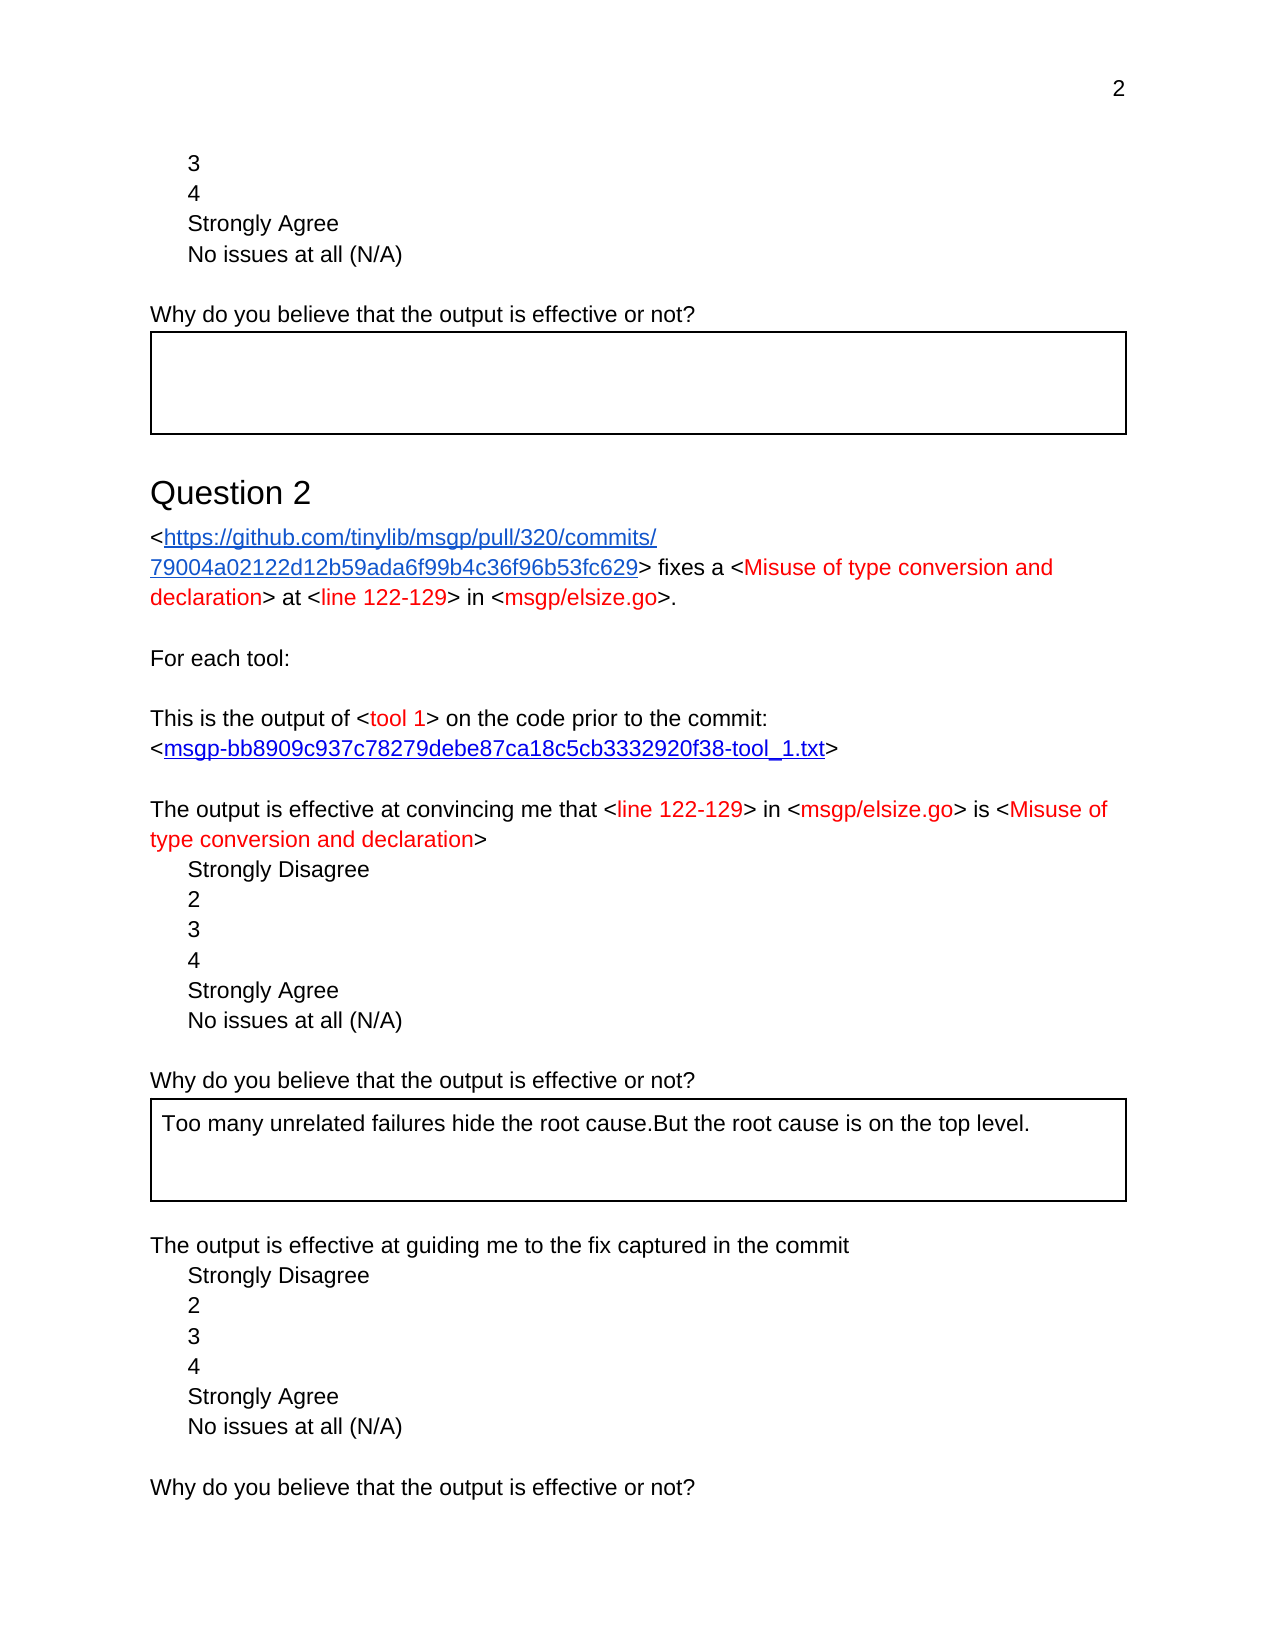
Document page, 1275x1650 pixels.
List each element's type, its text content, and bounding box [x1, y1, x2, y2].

list No issues at all (N/A) [187, 1007, 1125, 1033]
text The output is effective at guiding me to the fix captured in the commit [150, 1232, 1125, 1258]
text <msgp-bb8909c937c78279debe87ca18c5cb3332920f38-tool_1.txt> [150, 735, 1125, 762]
list 2 [187, 1292, 1125, 1319]
list Strongly Agree [187, 1383, 1125, 1409]
subtitle Question 2 [150, 473, 1125, 511]
table_header Too many unrelated failures hide the root cause.But the root cause is on the top level. [152, 1100, 1125, 1200]
text The output is effective at convincing me that <line 122-129> in <msgp/elsize.go> is <Misuse of type conversion and declaration> [150, 796, 1125, 852]
list Strongly Agree [187, 210, 1125, 237]
table_header [152, 333, 1125, 433]
list 4 [187, 180, 1125, 207]
list 3 [187, 1323, 1125, 1349]
list 2 [187, 886, 1125, 913]
list Strongly Disagree [187, 856, 1125, 882]
list 4 [187, 947, 1125, 973]
text For each tool: [150, 644, 1125, 671]
list 3 [187, 916, 1125, 943]
list Strongly Disagree [187, 1262, 1125, 1288]
text Why do you believe that the output is effective or not? [150, 1067, 1125, 1094]
list No issues at all (N/A) [187, 1413, 1125, 1439]
text This is the output of <tool 1> on the code prior to the commit: [150, 705, 1125, 731]
text <https://github.com/tinylib/msgp/pull/320/commits/79004a02122d12b59ada6f99b4c36f96b53fc629> fixes a <Misuse of type conversion and declaration> at <line 122-129> in <msgp/elsize.go>. [150, 524, 1125, 611]
list No issues at all (N/A) [187, 241, 1125, 267]
text Why do you believe that the output is effective or not? [150, 1474, 1125, 1500]
list Strongly Agree [187, 977, 1125, 1003]
list 4 [187, 1353, 1125, 1379]
list 3 [187, 150, 1125, 176]
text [150, 301, 1125, 327]
